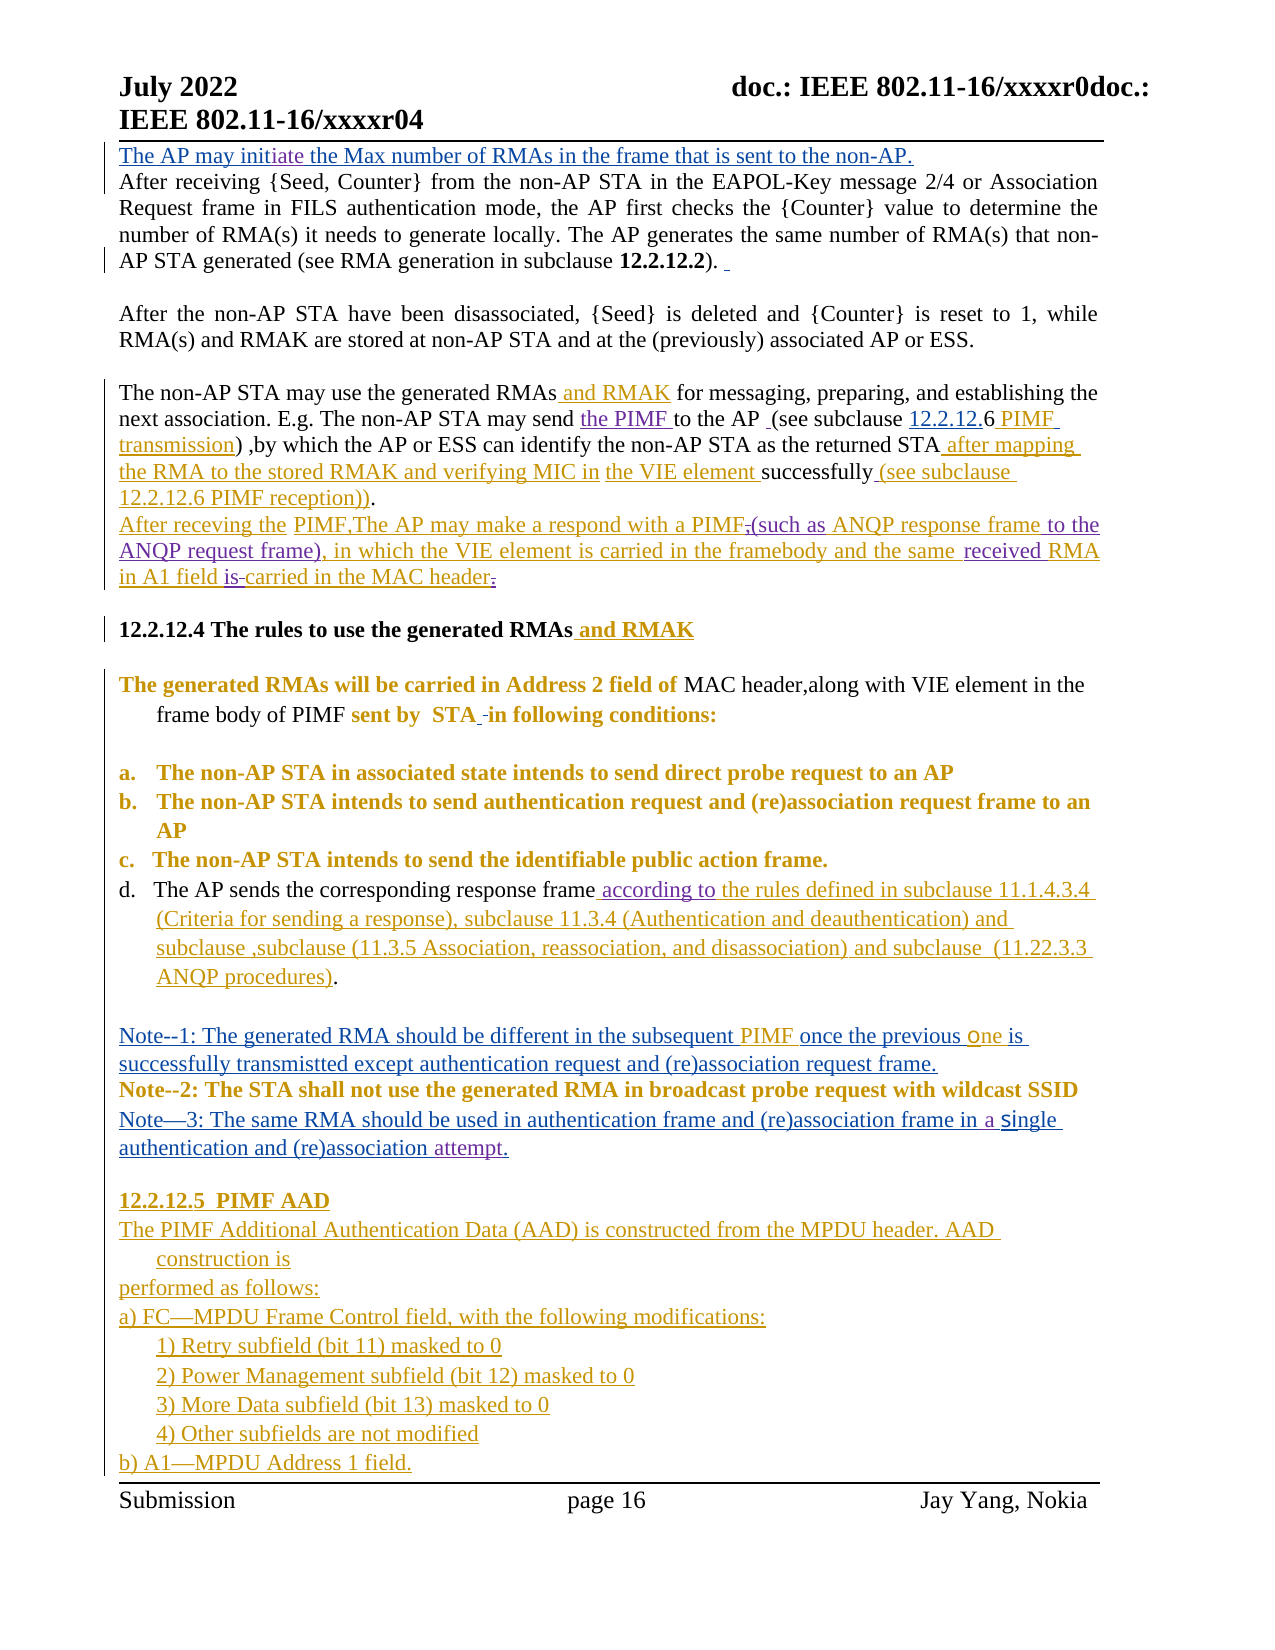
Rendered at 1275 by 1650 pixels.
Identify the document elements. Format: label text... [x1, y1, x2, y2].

text After receiving {Seed, Counter} from the non-AP STA in the EAPOL-Key message 2/4 or Association Request frame in FILS authentication mode, the AP first checks the {Counter} value to determine the number of RMA(s) it needs to generate locally. The AP generates the same number of RMA(s) that non-AP STA generated (see RMA generation in subclause 12.2.12.2). [119, 168, 1100, 273]
text After the non-AP STA have been disassociated, {Seed} is deleted and {Counter} is reset to 1, while RMA(s) and RMAK are stored at non-AP STA and at the (previously) associated AP or ESS. [119, 300, 1100, 352]
text c. The non-AP STA intends to send the identifiable public action frame. [119, 844, 1100, 873]
text b. The non-AP STA intends to send authentication request and (re)association request frame to an AP [119, 785, 1100, 844]
text Note--2: The STA shall not use the generated RMA in broadcast probe request with wildcast SSID [119, 1076, 1100, 1103]
text The generated RMAs will be carried in Address 2 field of MAC header,along with VIE element in the frame body of PIMF sent by STAin following conditions: [119, 669, 1100, 727]
text a. The non-AP STA in associated state intends to send direct probe request to an AP [119, 756, 1100, 785]
text d. The AP sends the corresponding response frame. [119, 873, 1100, 989]
text 12.2.12.4 The rules to use the generated RMAs [119, 616, 1100, 642]
text The non-AP STA may use the generated RMAs for messaging, preparing, and establishing the next association. E.g. The non-AP STA may send to the AP (see subclause 6) ,by which the AP or ESS can identify the non-AP STA as the returned STA successfully. [119, 379, 1100, 511]
